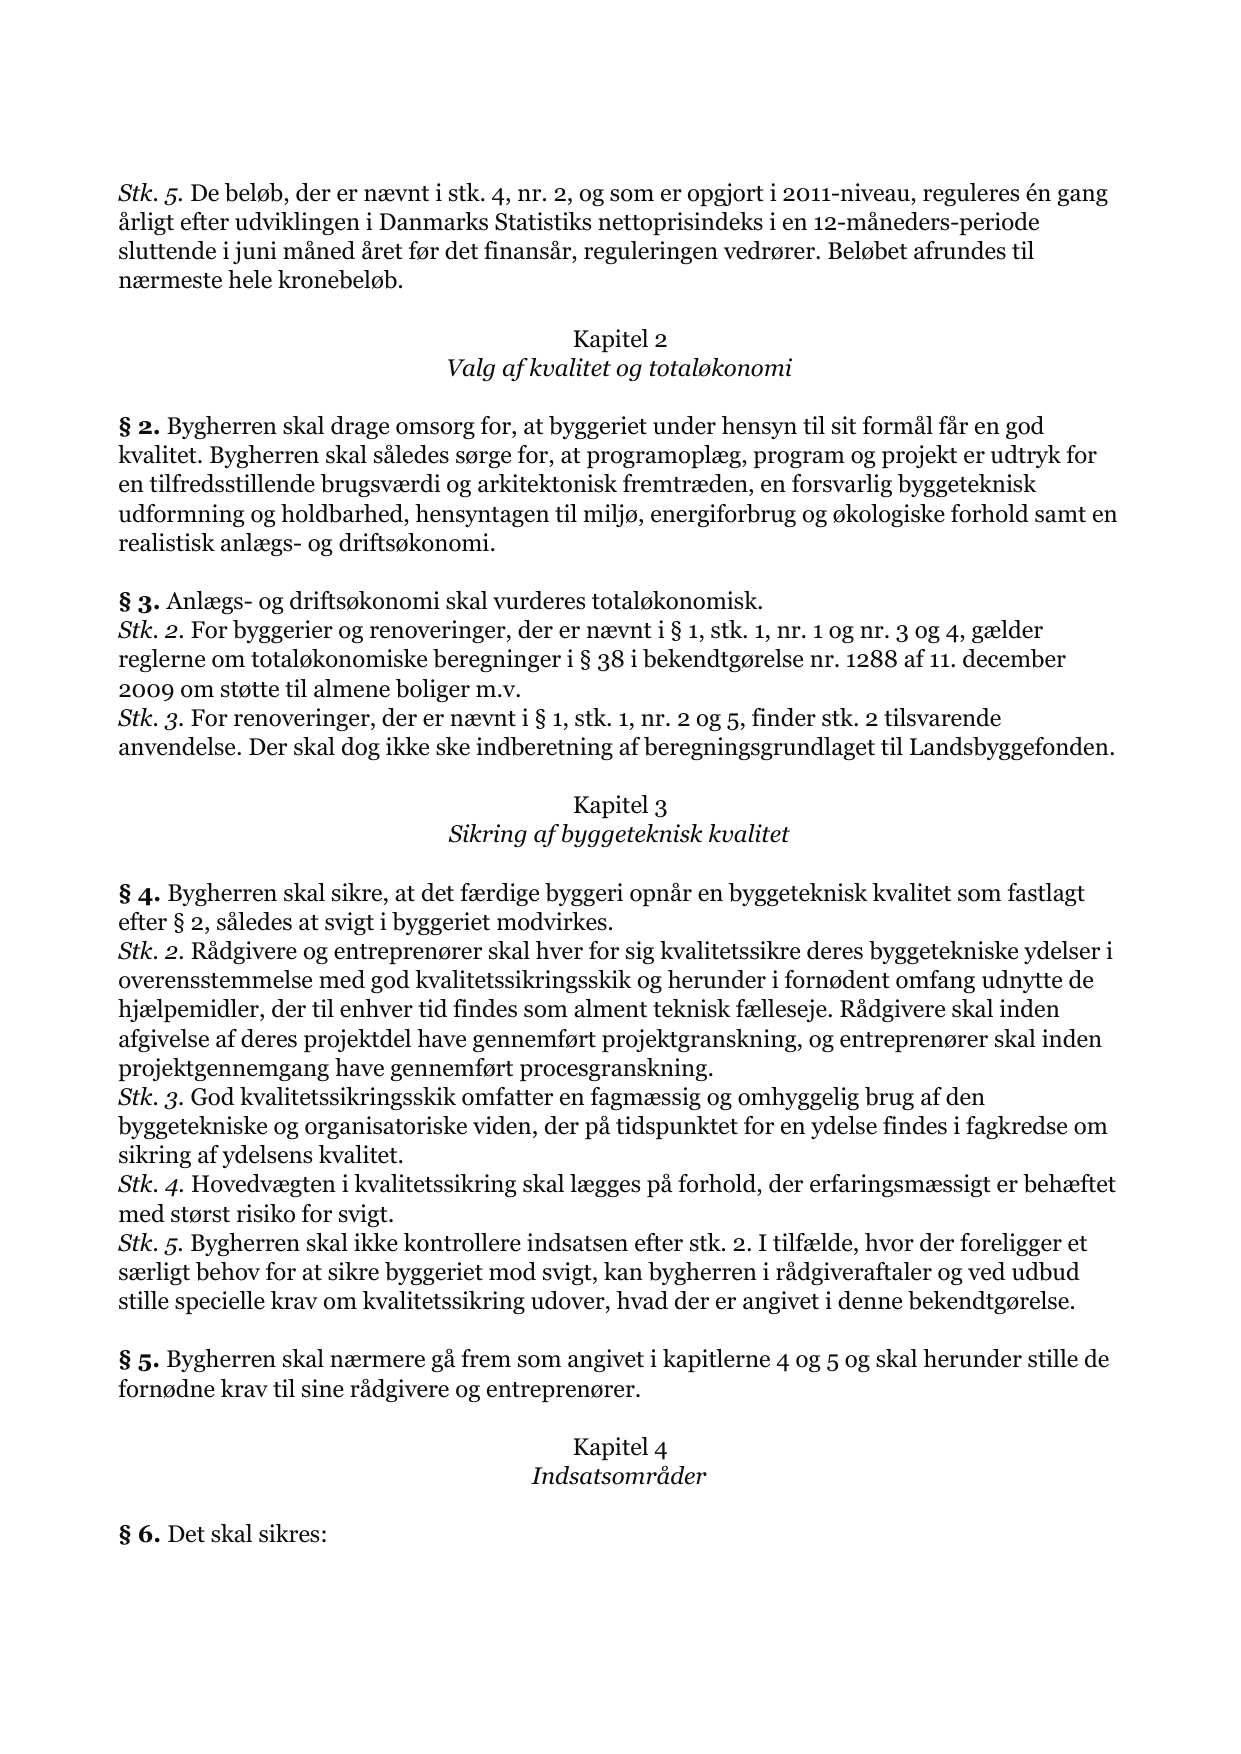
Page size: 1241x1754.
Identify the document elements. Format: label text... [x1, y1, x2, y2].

text Kapitel 2 [118, 323, 1122, 352]
text Stk. 2. For byggerier og renoveringer, der er nævnt i § 1, stk. 1, nr. 1 og nr. 3 og 4, gælder reglerne om totaløkonomiske beregninger i § 38 i bekendtgørelse nr. 1288 af 11. december 2009 om støtte til almene boliger m.v. [118, 615, 1122, 702]
text Stk. 3. God kvalitetssikringsskik omfatter en fagmæssig og omhyggelig brug af den byggetekniske og organisatoriske viden, der på tidspunktet for en ydelse findes i fagkredse om sikring af ydelsens kvalitet. [118, 1081, 1122, 1169]
text § 3. Anlægs- og driftsøkonomi skal vurderes totaløkonomisk. [118, 586, 1122, 615]
text Stk. 2. Rådgivere og entreprenører skal hver for sig kvalitetssikre deres byggetekniske ydelser i overensstemmelse med god kvalitetssikringsskik og herunder i fornødent omfang udnytte de hjælpemidler, der til enhver tid findes som alment teknisk fælleseje. Rådgivere skal inden afgivelse af deres projektdel have gennemført projektgranskning, og entreprenører skal inden projektgennemgang have gennemført procesgranskning. [118, 936, 1122, 1081]
text Stk. 5. De beløb, der er nævnt i stk. 4, nr. 2, og som er opgjort i 2011-niveau, reguleres én gang årligt efter udviklingen i Danmarks Statistiks nettoprisindeks i en 12-måneders-periode sluttende i juni måned året før det finansår, reguleringen vedrører. Beløbet afrundes til nærmeste hele kronebeløb. [118, 177, 1122, 294]
text Sikring af byggeteknisk kvalitet [118, 819, 1122, 848]
text Valg af kvalitet og totaløkonomi [118, 352, 1122, 381]
text § 4. Bygherren skal sikre, at det færdige byggeri opnår en byggeteknisk kvalitet som fastlagt [118, 877, 1122, 906]
text Stk. 4. Hovedvægten i kvalitetssikring skal lægges på forhold, der erfaringsmæssigt er behæftet med størst risiko for svigt. [118, 1169, 1122, 1227]
text § 2. Bygherren skal drage omsorg for, at byggeriet under hensyn til sit formål får en god [118, 411, 1122, 440]
text kvalitet. Bygherren skal således sørge for, at programoplæg, program og projekt er udtryk for en tilfredsstillende brugsværdi og arkitektonisk fremtræden, en forsvarlig byggeteknisk udformning og holdbarhed, hensyntagen til miljø, energiforbrug og økologiske forhold samt en realistisk anlægs- og driftsøkonomi. [118, 440, 1122, 556]
text Stk. 5. Bygherren skal ikke kontrollere indsatsen efter stk. 2. I tilfælde, hvor der foreligger et særligt behov for at sikre byggeriet mod svigt, kan bygherren i rådgiveraftaler og ved udbud stille specielle krav om kvalitetssikring udover, hvad der er angivet i denne bekendtgørelse. [118, 1227, 1122, 1315]
text Kapitel 3 [118, 790, 1122, 819]
text § 6. Det skal sikres: [118, 1519, 1122, 1548]
text Stk. 3. For renoveringer, der er nævnt i § 1, stk. 1, nr. 2 og 5, finder stk. 2 tilsvarende anvendelse. Der skal dog ikke ske indberetning af beregningsgrundlaget til Landsbyggefonden. [118, 702, 1122, 761]
text efter § 2, således at svigt i byggeriet modvirkes. [118, 906, 1122, 936]
text Indsatsområder [118, 1461, 1122, 1490]
text Kapitel 4 [118, 1431, 1122, 1461]
text § 5. Bygherren skal nærmere gå frem som angivet i kapitlerne 4 og 5 og skal herunder stille de fornødne krav til sine rådgivere og entreprenører. [118, 1344, 1122, 1402]
